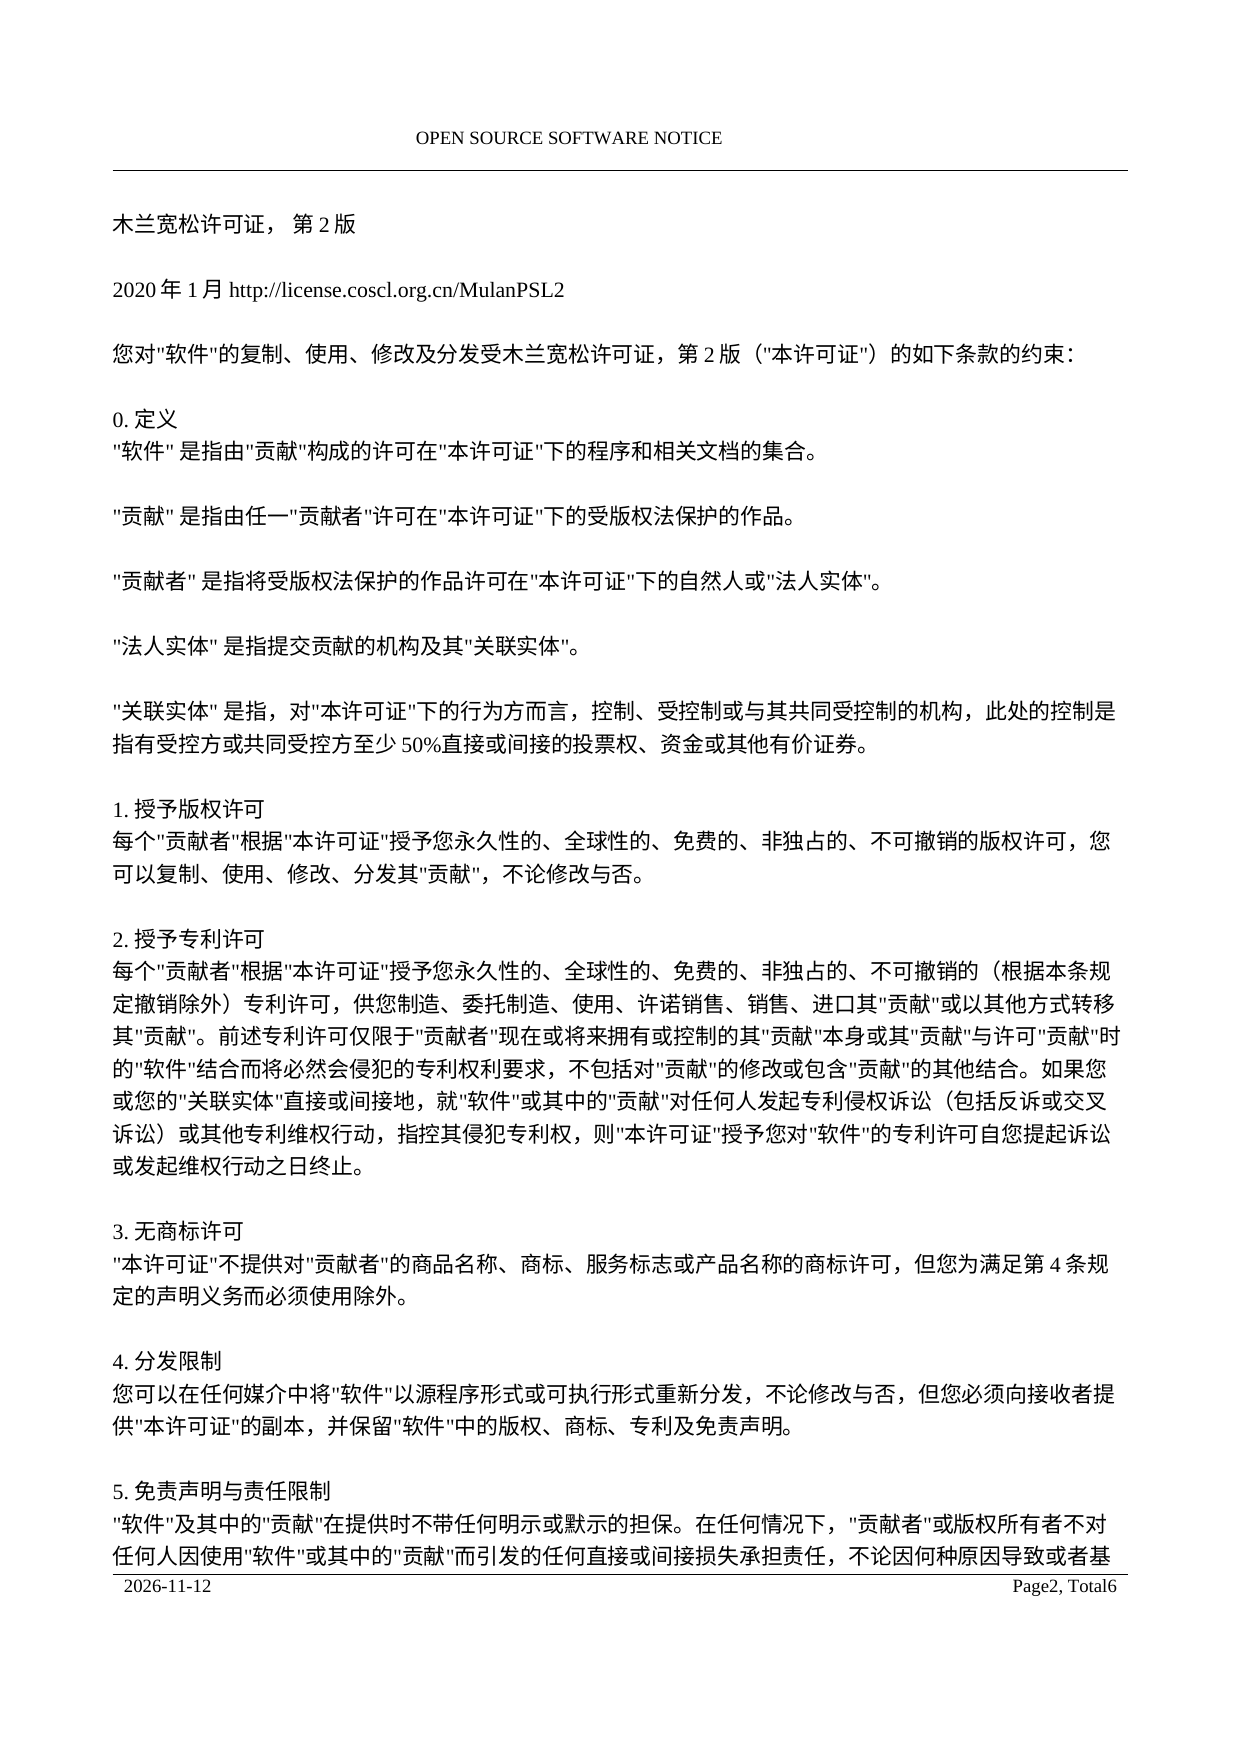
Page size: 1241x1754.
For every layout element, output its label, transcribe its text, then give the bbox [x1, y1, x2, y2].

text 4. 分发限制 [112, 1344, 1128, 1376]
text "贡献者" 是指将受版权法保护的作品许可在"本许可证"下的自然人或"法人实体"。 [112, 564, 1128, 596]
text 3. 无商标许可 [112, 1214, 1128, 1246]
text "本许可证"不提供对"贡献者"的商品名称、商标、服务标志或产品名称的商标许可，但您为满足第4条规定的声明义务而必须使用除外。 [112, 1246, 1128, 1311]
text "贡献" 是指由任一"贡献者"许可在"本许可证"下的受版权法保护的作品。 [112, 499, 1128, 531]
text 5. 免责声明与责任限制 [112, 1474, 1128, 1506]
text 每个"贡献者"根据"本许可证"授予您永久性的、全球性的、免费的、非独占的、不可撤销的版权许可，您可以复制、使用、修改、分发其"贡献"，不论修改与否。 [112, 824, 1128, 889]
text 0. 定义 [112, 401, 1128, 434]
text "软件" 是指由"贡献"构成的许可在"本许可证"下的程序和相关文档的集合。 [112, 434, 1128, 466]
text 每个"贡献者"根据"本许可证"授予您永久性的、全球性的、免费的、非独占的、不可撤销的（根据本条规定撤销除外）专利许可，供您制造、委托制造、使用、许诺销售、销售、进口其"贡献"或以其他方式转移其"贡献"。前述专利许可仅限于"贡献者"现在或将来拥有或控制的其"贡献"本身或其"贡献"与许可"贡献"时的"软件"结合而将必然会侵犯的专利权利要求，不包括对"贡献"的修改或包含"贡献"的其他结合。如果您或您的"关联实体"直接或间接地，就"软件"或其中的"贡献"对任何人发起专利侵权诉讼（包括反诉或交叉诉讼）或其他专利维权行动，指控其侵犯专利权，则"本许可证"授予您对"软件"的专利许可自您提起诉讼或发起维权行动之日终止。 [112, 954, 1128, 1181]
text 木兰宽松许可证， 第2版 [112, 206, 1128, 239]
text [112, 1506, 1128, 1571]
text 1. 授予版权许可 [112, 791, 1128, 824]
text "法人实体" 是指提交贡献的机构及其"关联实体"。 [112, 629, 1128, 661]
text 2. 授予专利许可 [112, 921, 1128, 954]
text 您可以在任何媒介中将"软件"以源程序形式或可执行形式重新分发，不论修改与否，但您必须向接收者提供"本许可证"的副本，并保留"软件"中的版权、商标、专利及免责声明。 [112, 1376, 1128, 1441]
text 您对"软件"的复制、使用、修改及分发受木兰宽松许可证，第2版（"本许可证"）的如下条款的约束： [112, 336, 1128, 369]
text "关联实体" 是指，对"本许可证"下的行为方而言，控制、受控制或与其共同受控制的机构，此处的控制是指有受控方或共同受控方至少50%直接或间接的投票权、资金或其他有价证券。 [112, 694, 1128, 759]
text 2020年1月 http://license.coscl.org.cn/MulanPSL2 [112, 271, 1128, 304]
